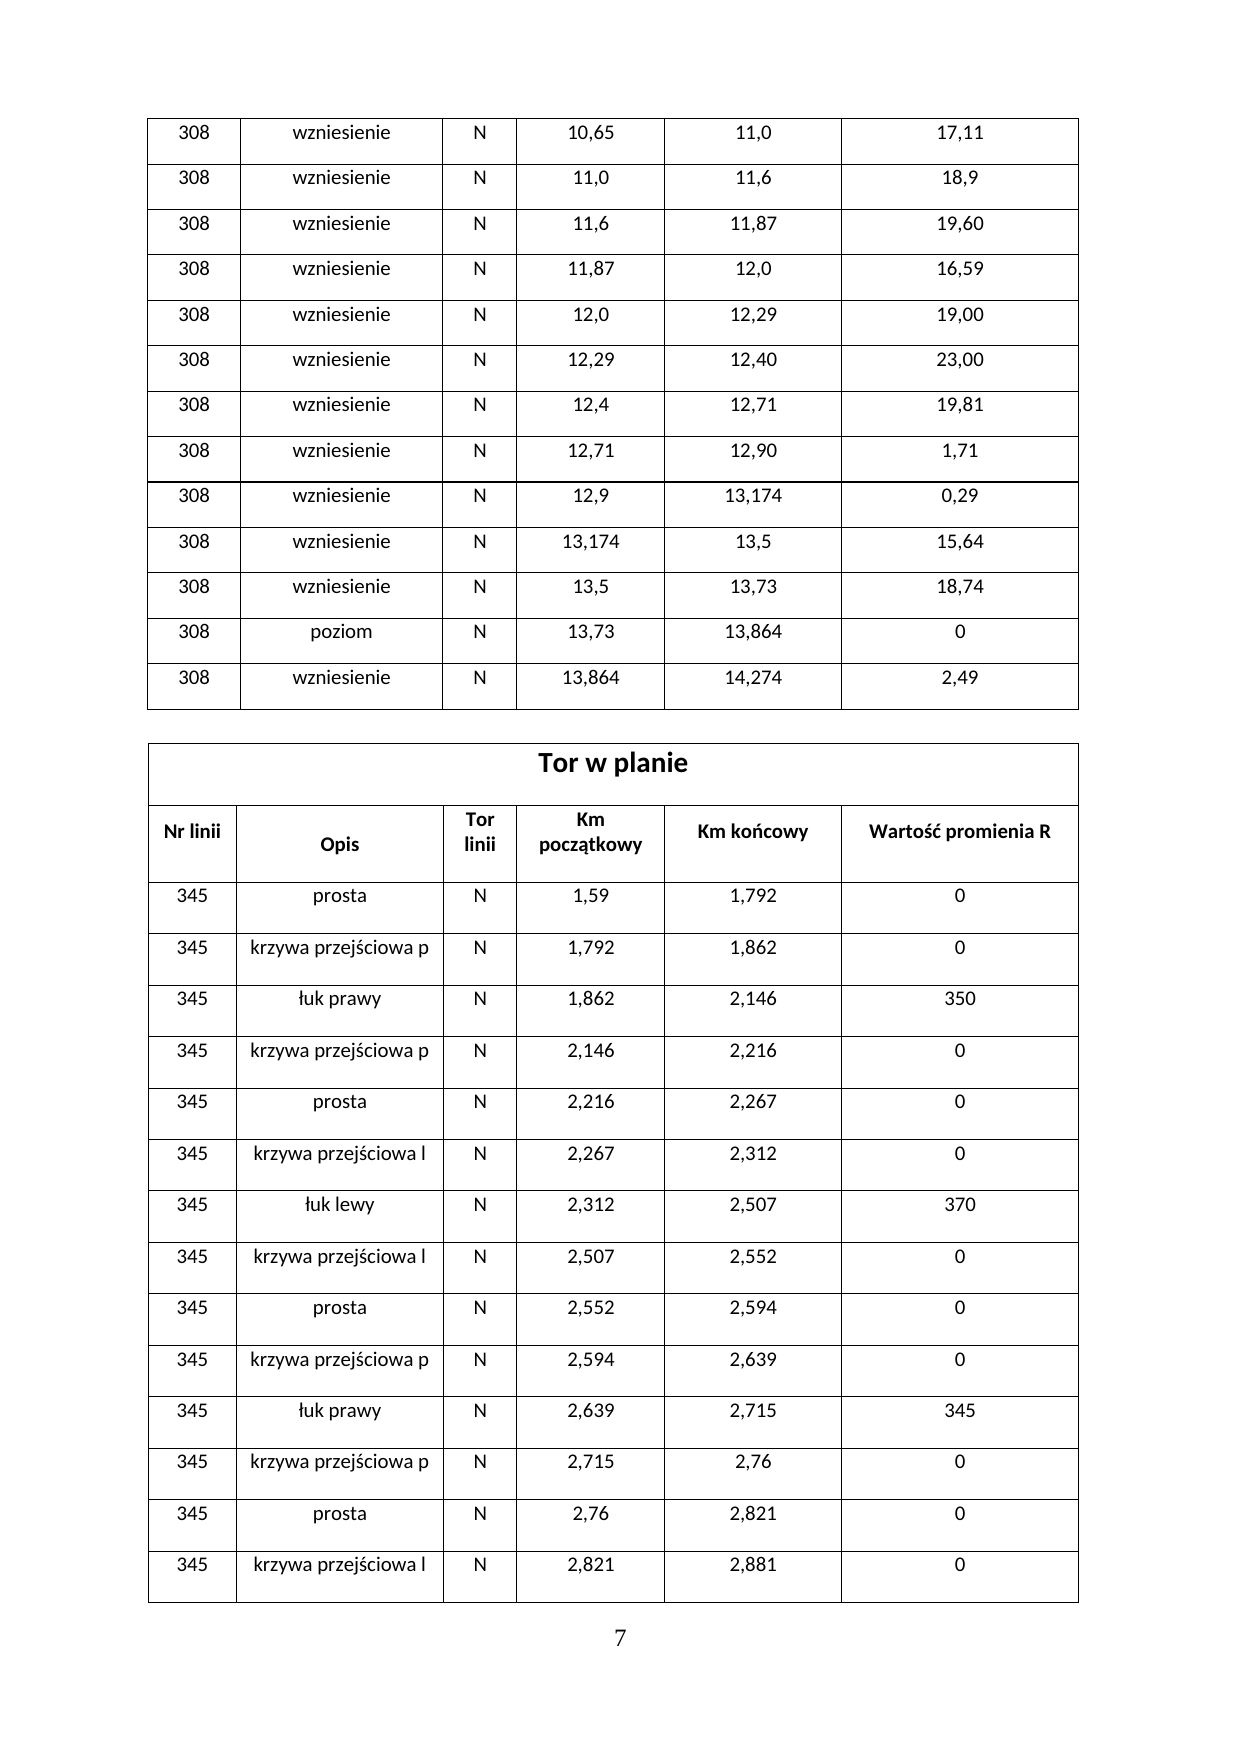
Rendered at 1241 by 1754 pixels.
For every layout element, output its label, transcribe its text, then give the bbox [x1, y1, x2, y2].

table_cell prosta [237, 1500, 443, 1551]
table_cell 11,6 [517, 210, 664, 254]
table_cell wzniesienie [241, 573, 442, 618]
table_cell 1,792 [517, 934, 664, 984]
table_cell 2,76 [517, 1500, 664, 1551]
table_cell 2,312 [517, 1191, 664, 1242]
table_cell 12,0 [665, 255, 841, 300]
table_cell 2,76 [665, 1449, 841, 1499]
table_cell N [443, 619, 516, 663]
table_cell N [443, 210, 516, 254]
table_cell 2,507 [665, 1191, 841, 1242]
table_cell wzniesienie [241, 392, 442, 436]
table_cell N [443, 437, 516, 481]
table_cell 308 [148, 483, 240, 527]
table_cell 2,216 [517, 1089, 664, 1139]
table_cell 2,216 [665, 1037, 841, 1087]
table_cell 10,65 [517, 119, 664, 163]
table_cell 345 [149, 1191, 236, 1242]
table_cell 18,9 [842, 165, 1078, 209]
table_cell 308 [148, 301, 240, 345]
table_cell 16,59 [842, 255, 1078, 300]
table_cell 11,6 [665, 165, 841, 209]
table_cell 2,639 [517, 1397, 664, 1448]
table_cell 11,87 [517, 255, 664, 300]
table_cell N [444, 1140, 516, 1190]
table_cell krzywa przejściowa p [237, 934, 443, 984]
table_cell 0 [842, 619, 1078, 663]
table_cell 13,864 [517, 664, 664, 708]
table_cell 12,71 [665, 392, 841, 436]
table_cell 2,267 [517, 1140, 664, 1190]
table_cell 345 [842, 1397, 1078, 1448]
table_cell N [443, 483, 516, 527]
table_cell 345 [149, 1397, 236, 1448]
table_cell 345 [149, 934, 236, 984]
table_cell 17,11 [842, 119, 1078, 163]
table_cell 13,73 [517, 619, 664, 663]
table_cell N [444, 1397, 516, 1448]
table_cell N [444, 1191, 516, 1242]
table_cell N [443, 119, 516, 163]
table_cell 1,59 [517, 883, 664, 933]
table_cell Km początkowy [517, 806, 664, 882]
table_cell N [443, 165, 516, 209]
table_cell 308 [148, 392, 240, 436]
table_cell 308 [148, 619, 240, 663]
table_cell 19,60 [842, 210, 1078, 254]
table_cell łuk prawy [237, 1397, 443, 1448]
table_cell prosta [237, 1294, 443, 1345]
table_cell 308 [148, 573, 240, 618]
table_cell 308 [148, 119, 240, 163]
table_cell 2,594 [517, 1346, 664, 1396]
table_cell N [444, 1243, 516, 1293]
table_cell 19,81 [842, 392, 1078, 436]
table_cell 2,821 [517, 1552, 664, 1602]
table_cell wzniesienie [241, 437, 442, 481]
table_cell 13,174 [665, 483, 841, 527]
table_cell 2,507 [517, 1243, 664, 1293]
table_cell 2,49 [842, 664, 1078, 708]
table_cell krzywa przejściowa p [237, 1449, 443, 1499]
table_cell 18,74 [842, 573, 1078, 618]
table_cell 2,312 [665, 1140, 841, 1190]
table_cell 308 [148, 255, 240, 300]
table_cell 2,715 [665, 1397, 841, 1448]
table_cell 11,0 [517, 165, 664, 209]
table_cell 2,146 [665, 986, 841, 1036]
table_cell 1,862 [517, 986, 664, 1036]
table_cell 0 [842, 883, 1078, 933]
table_cell wzniesienie [241, 165, 442, 209]
table_cell 13,5 [665, 528, 841, 572]
table_cell 308 [148, 528, 240, 572]
table_cell 14,274 [665, 664, 841, 708]
table_cell 12,29 [517, 346, 664, 391]
table_cell 2,715 [517, 1449, 664, 1499]
table_cell 2,552 [517, 1294, 664, 1345]
table_cell 308 [148, 346, 240, 391]
table_cell 0 [842, 1243, 1078, 1293]
table_cell N [444, 1552, 516, 1602]
table_cell wzniesienie [241, 664, 442, 708]
table_cell 345 [149, 1140, 236, 1190]
table_cell Nr linii [149, 806, 236, 882]
table_cell 0 [842, 1037, 1078, 1087]
table_cell 12,0 [517, 301, 664, 345]
table_cell wzniesienie [241, 210, 442, 254]
table_cell 1,71 [842, 437, 1078, 481]
table_cell 12,71 [517, 437, 664, 481]
table_cell 12,40 [665, 346, 841, 391]
table_cell 13,864 [665, 619, 841, 663]
table_cell 0 [842, 1294, 1078, 1345]
table_cell 2,552 [665, 1243, 841, 1293]
table_cell 2,267 [665, 1089, 841, 1139]
table_cell 2,881 [665, 1552, 841, 1602]
table_cell 350 [842, 986, 1078, 1036]
table_cell 345 [149, 1243, 236, 1293]
table_cell krzywa przejściowa l [237, 1552, 443, 1602]
table_cell N [444, 1346, 516, 1396]
table_cell prosta [237, 1089, 443, 1139]
table_cell N [443, 392, 516, 436]
table_cell 0 [842, 1346, 1078, 1396]
table_cell 345 [149, 883, 236, 933]
table_cell 0 [842, 1089, 1078, 1139]
table_cell 1,862 [665, 934, 841, 984]
table_cell 345 [149, 1346, 236, 1396]
table_cell 0 [842, 934, 1078, 984]
table_cell N [443, 664, 516, 708]
table_cell wzniesienie [241, 346, 442, 391]
table_cell 12,9 [517, 483, 664, 527]
table_cell wzniesienie [241, 255, 442, 300]
table_cell N [444, 1449, 516, 1499]
table_cell 12,4 [517, 392, 664, 436]
table_cell 370 [842, 1191, 1078, 1242]
table_cell 0 [842, 1449, 1078, 1499]
table_cell 12,29 [665, 301, 841, 345]
table_cell 345 [149, 1552, 236, 1602]
table_cell wzniesienie [241, 483, 442, 527]
table_cell 2,821 [665, 1500, 841, 1551]
table_cell 13,174 [517, 528, 664, 572]
table_cell 308 [148, 165, 240, 209]
table_cell 345 [149, 1449, 236, 1499]
table_cell 23,00 [842, 346, 1078, 391]
table_cell krzywa przejściowa l [237, 1243, 443, 1293]
table_cell 0 [842, 1500, 1078, 1551]
table_cell krzywa przejściowa l [237, 1140, 443, 1190]
table_cell 1,792 [665, 883, 841, 933]
table_cell N [444, 1294, 516, 1345]
table_cell łuk prawy [237, 986, 443, 1036]
table_cell wzniesienie [241, 119, 442, 163]
table_cell N [443, 528, 516, 572]
table_cell krzywa przejściowa p [237, 1037, 443, 1087]
table_cell 345 [149, 1294, 236, 1345]
table_header Tor w planie [149, 744, 1078, 805]
table_cell N [444, 1037, 516, 1087]
table_cell poziom [241, 619, 442, 663]
table_cell 308 [148, 437, 240, 481]
table_cell 345 [149, 986, 236, 1036]
table_cell łuk lewy [237, 1191, 443, 1242]
table_cell N [444, 934, 516, 984]
table_cell 345 [149, 1500, 236, 1551]
table_cell 11,87 [665, 210, 841, 254]
table_cell N [443, 255, 516, 300]
table_cell N [444, 1089, 516, 1139]
table_cell N [444, 883, 516, 933]
table_cell 0 [842, 1140, 1078, 1190]
table_cell 2,146 [517, 1037, 664, 1087]
table_cell N [443, 346, 516, 391]
table_cell 11,0 [665, 119, 841, 163]
table_cell 345 [149, 1037, 236, 1087]
table_cell 308 [148, 210, 240, 254]
table_cell N [444, 986, 516, 1036]
table_cell wzniesienie [241, 301, 442, 345]
table_cell 13,73 [665, 573, 841, 618]
table_cell N [444, 1500, 516, 1551]
table_cell 12,90 [665, 437, 841, 481]
table_cell 308 [148, 664, 240, 708]
table_cell 345 [149, 1089, 236, 1139]
table_cell 13,5 [517, 573, 664, 618]
table_cell Wartość promienia R [842, 806, 1078, 882]
table_cell N [443, 301, 516, 345]
table_cell 2,639 [665, 1346, 841, 1396]
table_cell krzywa przejściowa p [237, 1346, 443, 1396]
table_cell 0,29 [842, 483, 1078, 527]
table_cell 19,00 [842, 301, 1078, 345]
table_cell wzniesienie [241, 528, 442, 572]
table_cell Tor linii [444, 806, 516, 882]
table_cell Km końcowy [665, 806, 841, 882]
table_cell Opis [237, 806, 443, 882]
table_cell 0 [842, 1552, 1078, 1602]
table_cell 15,64 [842, 528, 1078, 572]
table_cell 2,594 [665, 1294, 841, 1345]
table_cell N [443, 573, 516, 618]
table_cell prosta [237, 883, 443, 933]
